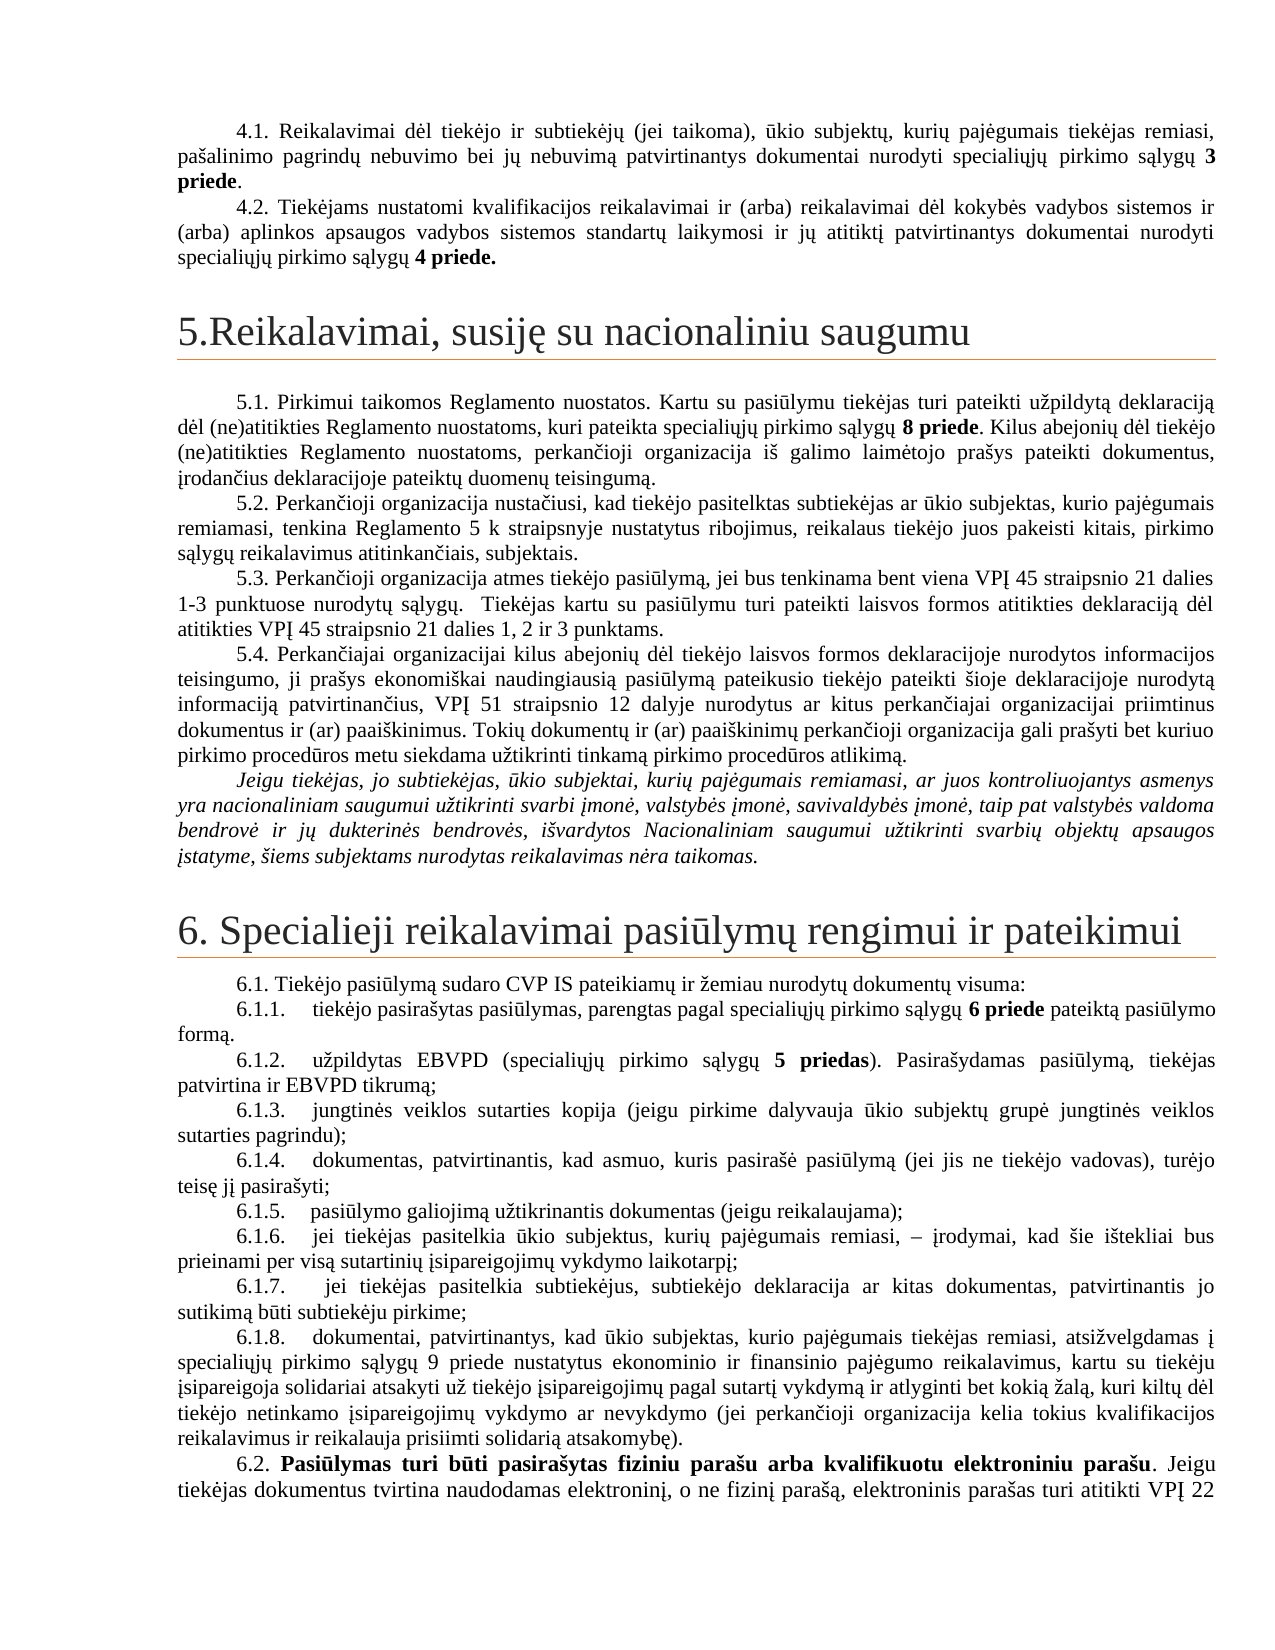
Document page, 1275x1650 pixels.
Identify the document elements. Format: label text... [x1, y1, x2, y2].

list jungtinės veiklos sutarties kopija (jeigu pirkime dalyvauja ūkio subjektų grupė jungtinės veiklos sutarties pagrindu); [177, 1097, 1216, 1147]
list jei tiekėjas pasitelkia ūkio subjektus, kurių pajėgumais remiasi, – įrodymai, kad šie ištekliai bus prieinami per visą sutartinių įsipareigojimų vykdymo laikotarpį; [177, 1223, 1216, 1273]
text 5.1. Pirkimui taikomos Reglamento nuostatos. Kartu su pasiūlymu tiekėjas turi pateikti užpildytą deklaraciją dėl (ne)atitikties Reglamento nuostatoms, kuri pateikta specialiųjų pirkimo sąlygų 8 priede. Kilus abejonių dėl tiekėjo (ne)atitikties Reglamento nuostatoms, perkančioji organizacija iš galimo laimėtojo prašys pateikti dokumentus, įrodančius deklaracijoje pateiktų duomenų teisingumą. [177, 389, 1216, 490]
subtitle 5.Reikalavimai, susiję su nacionaliniu saugumu [177, 307, 1216, 359]
list užpildytas EBVPD (specialiųjų pirkimo sąlygų 5 priedas). Pasirašydamas pasiūlymą, tiekėjas patvirtina ir EBVPD tikrumą; [177, 1047, 1216, 1097]
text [177, 1450, 1216, 1503]
text 5.4. Perkančiajai organizacijai kilus abejonių dėl tiekėjo laisvos formos deklaracijoje nurodytos informacijos teisingumo, ji prašys ekonomiškai naudingiausią pasiūlymą pateikusio tiekėjo pateikti šioje deklaracijoje nurodytą informaciją patvirtinančius, VPĮ 51 straipsnio 12 dalyje nurodytus ar kitus perkančiajai organizacijai priimtinus dokumentus ir (ar) paaiškinimus. Tokių dokumentų ir (ar) paaiškinimų perkančioji organizacija gali prašyti bet kuriuo pirkimo procedūros metu siekdama užtikrinti tinkamą pirkimo procedūros atlikimą. [177, 641, 1216, 767]
text 5.2. Perkančioji organizacija nustačiusi, kad tiekėjo pasitelktas subtiekėjas ar ūkio subjektas, kurio pajėgumais remiamasi, tenkina Reglamento 5 k straipsnyje nustatytus ribojimus, reikalaus tiekėjo juos pakeisti kitais, pirkimo sąlygų reikalavimus atitinkančiais, subjektais. [177, 490, 1216, 565]
list jei tiekėjas pasitelkia subtiekėjus, subtiekėjo deklaracija ar kitas dokumentas, patvirtinantis jo sutikimą būti subtiekėju pirkime; [177, 1273, 1216, 1324]
list pasiūlymo galiojimą užtikrinantis dokumentas (jeigu reikalaujama); [177, 1198, 1216, 1223]
list tiekėjo pasirašytas pasiūlymas, parengtas pagal specialiųjų pirkimo sąlygų 6 priede pateiktą pasiūlymo formą. [177, 996, 1216, 1047]
text 6.1. Tiekėjo pasiūlymą sudaro CVP IS pateikiamų ir žemiau nurodytų dokumentų visuma: [177, 971, 1216, 996]
list 4.2. Tiekėjams nustatomi kvalifikacijos reikalavimai ir (arba) reikalavimai dėl kokybės vadybos sistemos ir (arba) aplinkos apsaugos vadybos sistemos standartų laikymosi ir jų atitiktį patvirtinantys dokumentai nurodyti specialiųjų pirkimo sąlygų 4 priede. [177, 194, 1216, 269]
list dokumentai, patvirtinantys, kad ūkio subjektas, kurio pajėgumais tiekėjas remiasi, atsižvelgdamas į specialiųjų pirkimo sąlygų 9 priede nustatytus ekonominio ir finansinio pajėgumo reikalavimus, kartu su tiekėju įsipareigoja solidariai atsakyti už tiekėjo įsipareigojimų pagal sutartį vykdymą ir atlyginti bet kokią žalą, kuri kiltų dėl tiekėjo netinkamo įsipareigojimų vykdymo ar nevykdymo (jei perkančioji organizacija kelia tokius kvalifikacijos reikalavimus ir reikalauja prisiimti solidarią atsakomybę). [177, 1324, 1216, 1450]
list dokumentas, patvirtinantis, kad asmuo, kuris pasirašė pasiūlymą (jei jis ne tiekėjo vadovas), turėjo teisę jį pasirašyti; [177, 1147, 1216, 1198]
text 5.3. Perkančioji organizacija atmes tiekėjo pasiūlymą, jei bus tenkinama bent viena VPĮ 45 straipsnio 21 dalies 1-3 punktuose nurodytų sąlygų. Tiekėjas kartu su pasiūlymu turi pateikti laisvos formos atitikties deklaraciją dėl atitikties VPĮ 45 straipsnio 21 dalies 1, 2 ir 3 punktams. [177, 565, 1216, 641]
text Jeigu tiekėjas, jo subtiekėjas, ūkio subjektai, kurių pajėgumais remiamasi, ar juos kontroliuojantys asmenys yra nacionaliniam saugumui užtikrinti svarbi įmonė, valstybės įmonė, savivaldybės įmonė, taip pat valstybės valdoma bendrovė ir jų dukterinės bendrovės, išvardytos Nacionaliniam saugumui užtikrinti svarbių objektų apsaugos įstatyme, šiems subjektams nurodytas reikalavimas nėra taikomas. [177, 767, 1216, 868]
subtitle 6. Specialieji reikalavimai pasiūlymų rengimui ir pateikimui [177, 905, 1216, 957]
list 4.1. Reikalavimai dėl tiekėjo ir subtiekėjų (jei taikoma), ūkio subjektų, kurių pajėgumais tiekėjas remiasi, pašalinimo pagrindų nebuvimo bei jų nebuvimą patvirtinantys dokumentai nurodyti specialiųjų pirkimo sąlygų 3 priede. [177, 118, 1216, 194]
